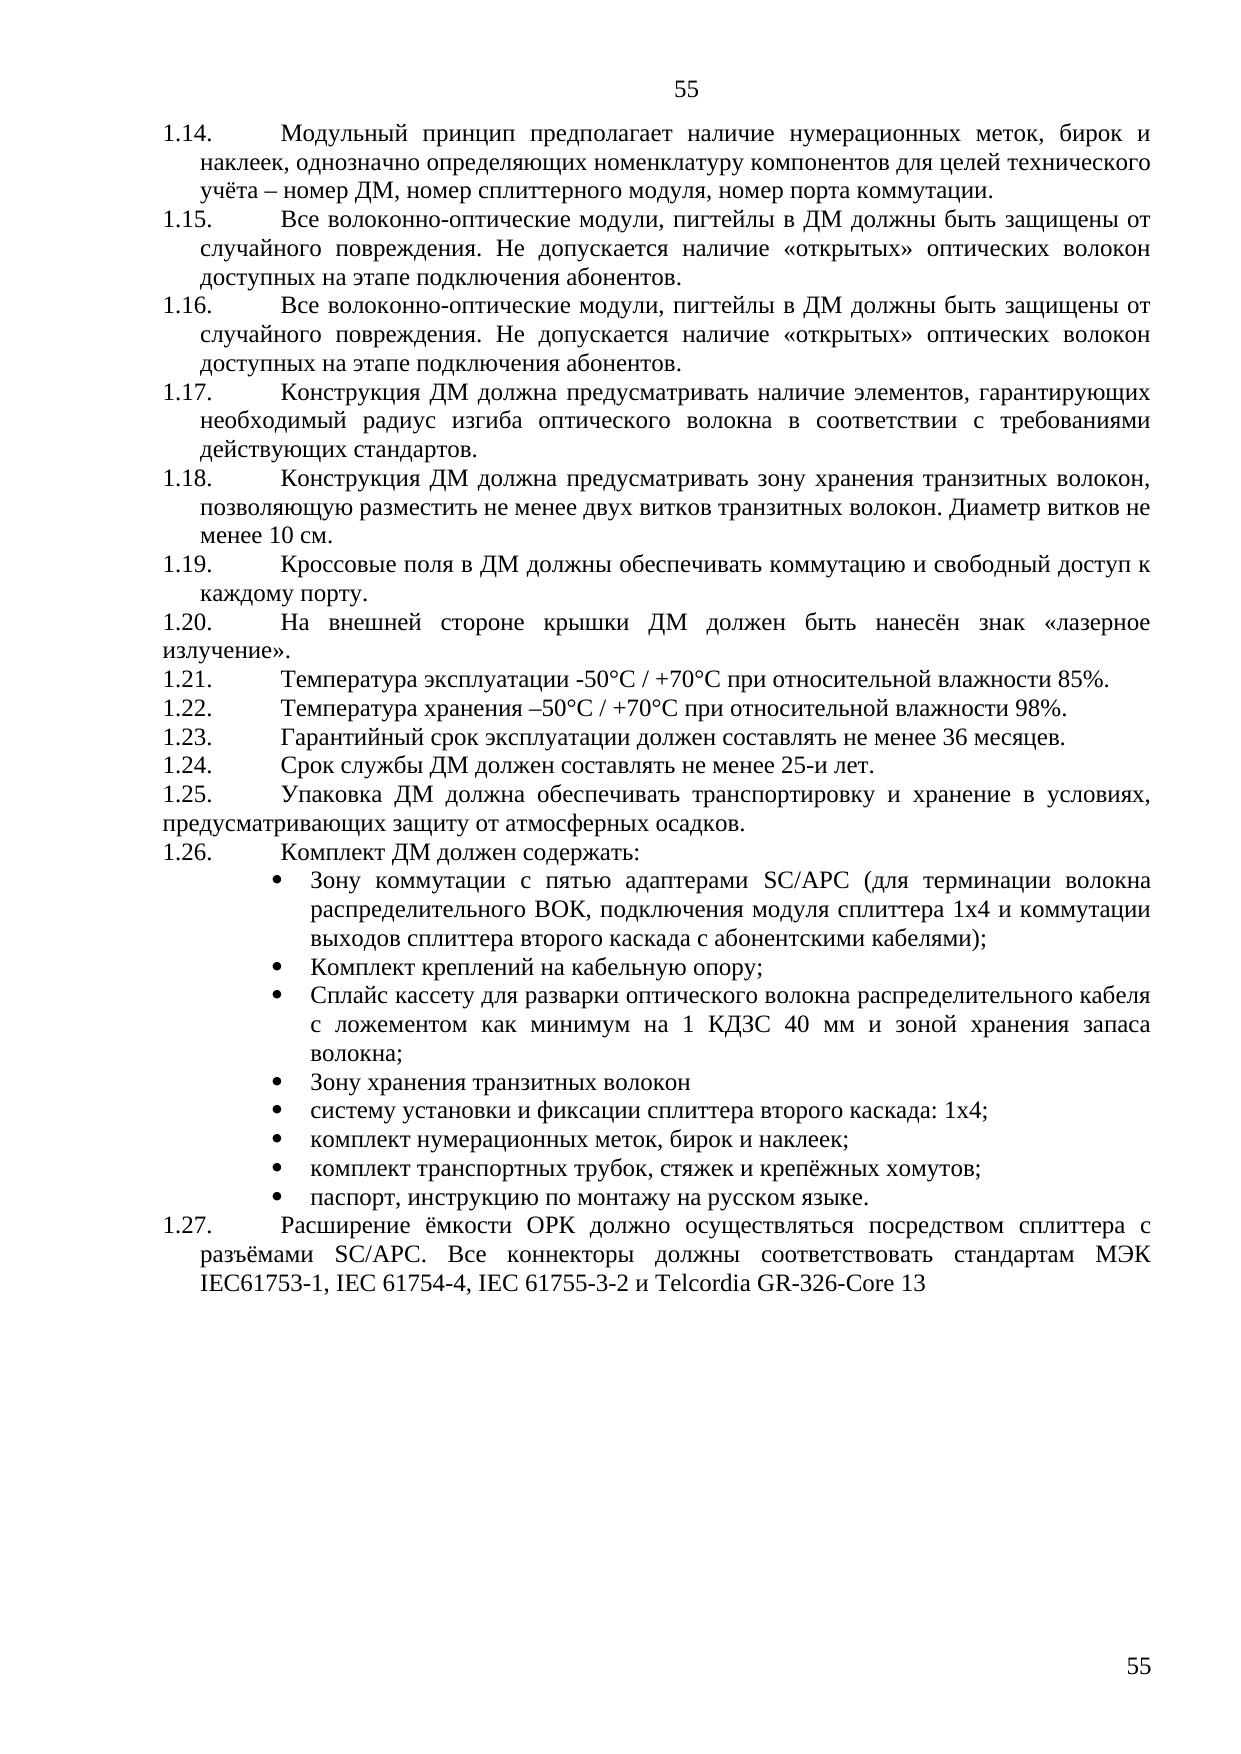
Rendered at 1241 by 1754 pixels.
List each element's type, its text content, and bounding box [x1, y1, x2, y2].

list Упаковка ДМ должна обеспечивать транспортировку и хранение в условиях, предусматривающих защиту от атмосферных осадков. [162, 779, 1152, 837]
list Кроссовые поля в ДМ должны обеспечивать коммутацию и свободный доступ к каждому порту. [162, 549, 1152, 607]
list Зону коммутации с пятью адаптерами SC/APC (для терминации волокна распределительного ВОК, подключения модуля сплиттера 1х4 и коммутации выходов сплиттера второго каскада с абонентскими кабелями); [273, 866, 1152, 952]
list Зону хранения транзитных волокон [273, 1067, 1152, 1096]
list Комплект креплений на кабельную опору; [273, 952, 1152, 981]
list Температура хранения –50°C / +70°C при относительной влажности 98%. [162, 693, 1152, 722]
list комплект нумерационных меток, бирок и наклеек; [273, 1124, 1152, 1153]
list Конструкция ДМ должна предусматривать зону хранения транзитных волокон, позволяющую разместить не менее двух витков транзитных волокон. Диаметр витков не менее 10 см. [162, 463, 1152, 549]
list Температура эксплуатации -50°C / +70°C при относительной влажности 85%. [162, 664, 1152, 693]
list Все волоконно-оптические модули, пигтейлы в ДМ должны быть защищены от случайного повреждения. Не допускается наличие «открытых» оптических волокон доступных на этапе подключения абонентов. [162, 291, 1152, 377]
list систему установки и фиксации сплиттера второго каскада: 1х4; [273, 1096, 1152, 1124]
list Срок службы ДМ должен составлять не менее 25-и лет. [162, 751, 1152, 779]
list Модульный принцип предполагает наличие нумерационных меток, бирок и наклеек, однозначно определяющих номенклатуру компонентов для целей технического учёта – номер ДМ, номер сплиттерного модуля, номер порта коммутации. [162, 118, 1152, 204]
list Все волоконно-оптические модули, пигтейлы в ДМ должны быть защищены от случайного повреждения. Не допускается наличие «открытых» оптических волокон доступных на этапе подключения абонентов. [162, 204, 1152, 291]
list Расширение ёмкости ОРК должно осуществляться посредством сплиттера с разъёмами SC/APC. Все коннекторы должны соответствовать стандартам МЭК IEC61753-1, IEC 61754-4, IEC 61755-3-2 и Telcordia GR-326-Core 13 [162, 1211, 1152, 1297]
list Сплайс кассету для разварки оптического волокна распределительного кабеля с ложементом как минимум на 1 КДЗС 40 мм и зоной хранения запаса волокна; [273, 981, 1152, 1067]
list Комплект ДМ должен содержать: [162, 837, 1152, 866]
list На внешней стороне крышки ДМ должен быть нанесён знак «лазерное излучение». [162, 607, 1152, 664]
list Конструкция ДМ должна предусматривать наличие элементов, гарантирующих необходимый радиус изгиба оптического волокна в соответствии с требованиями действующих стандартов. [162, 377, 1152, 463]
list паспорт, инструкцию по монтажу на русском языке. [273, 1182, 1152, 1211]
list комплект транспортных трубок, стяжек и крепёжных хомутов; [273, 1153, 1152, 1182]
list Гарантийный срок эксплуатации должен составлять не менее 36 месяцев. [162, 722, 1152, 751]
